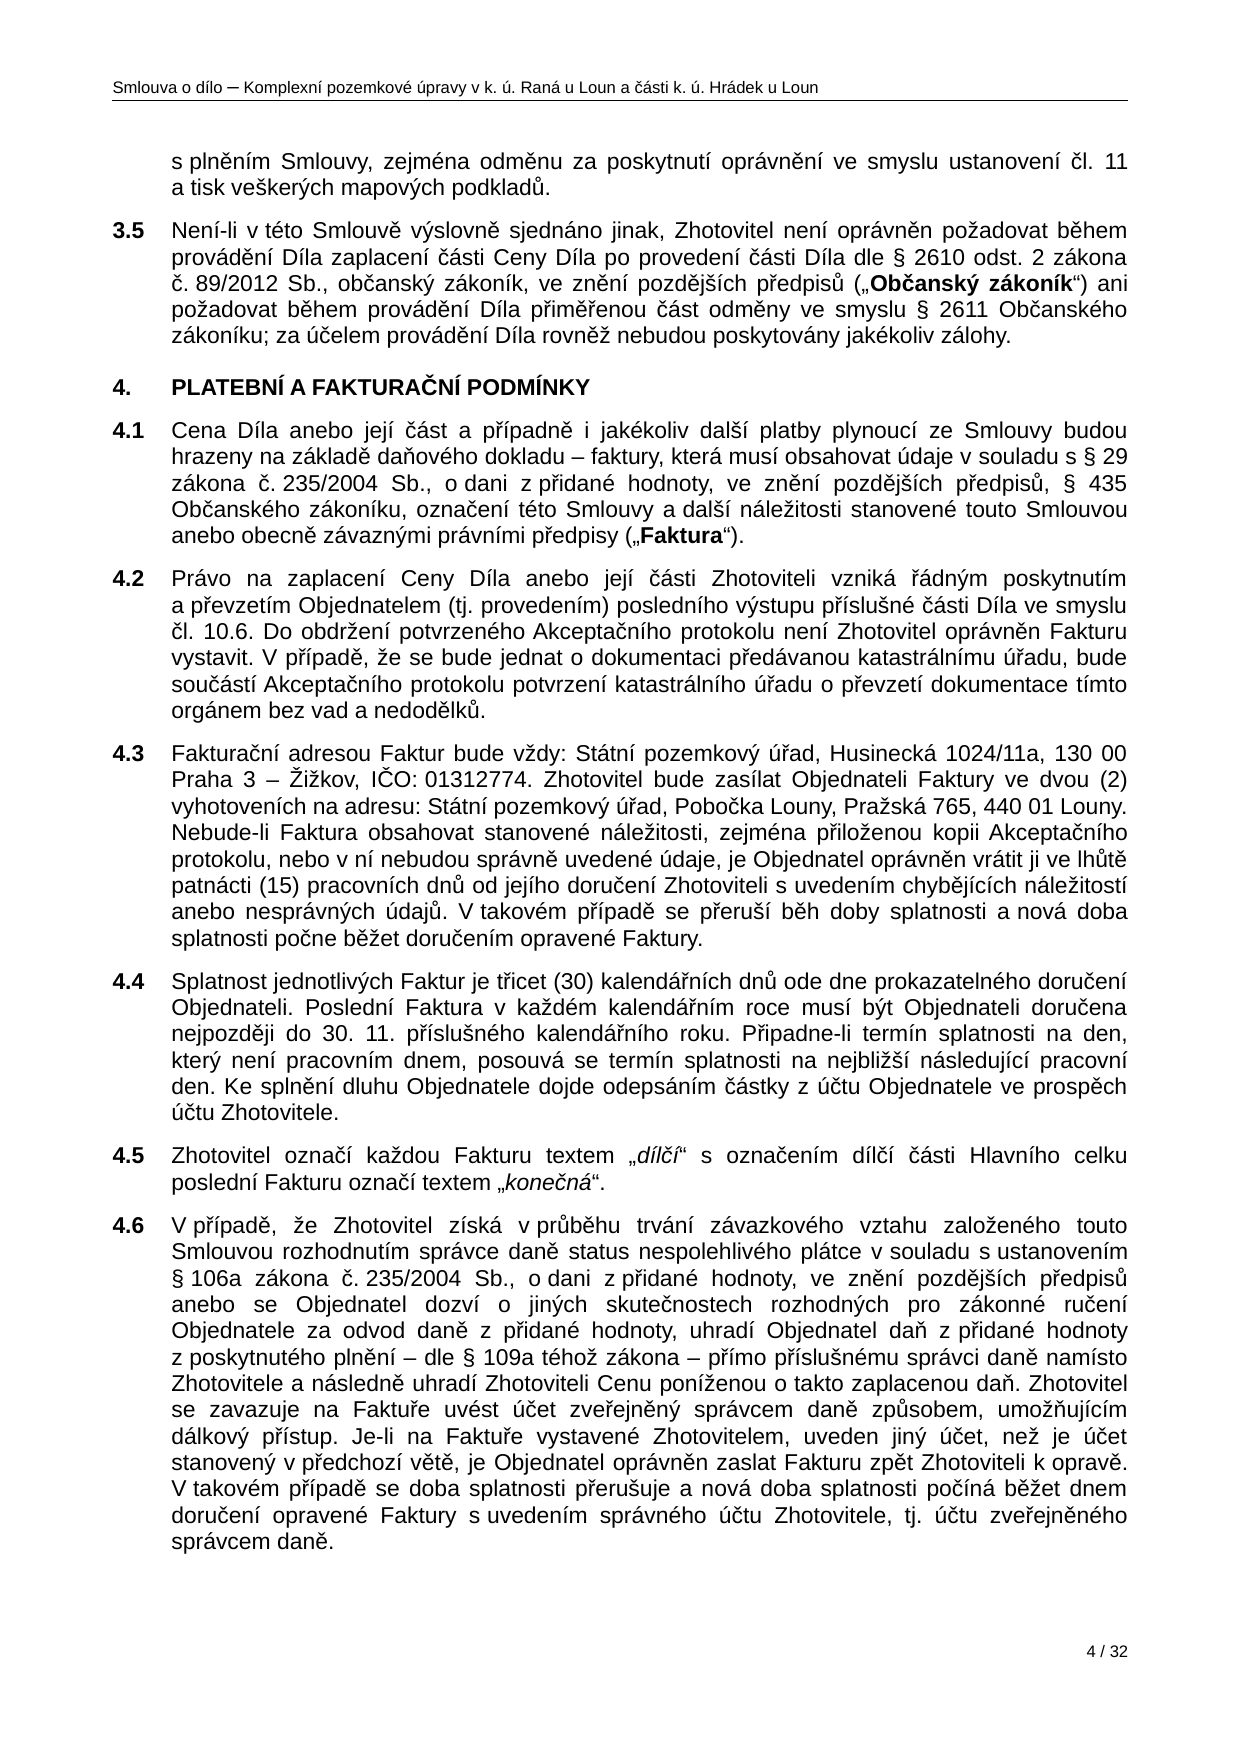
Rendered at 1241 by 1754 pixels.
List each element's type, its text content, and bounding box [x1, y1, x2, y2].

text Fakturační adresou Faktur bude vždy: Státní pozemkový úřad, Husinecká 1024/11a, 130 00 Praha 3 – Žižkov, IČO: 01312774. Zhotovitel bude zasílat Objednateli Faktury ve dvou (2) vyhotoveních na adresu: Státní pozemkový úřad, Pobočka Louny, Pražská 765, 440 01 Louny. Nebude-li Faktura obsahovat stanovené náležitosti, zejména přiloženou kopii Akceptačního protokolu, nebo v ní nebudou správně uvedené údaje, je Objednatel oprávněn vrátit ji ve lhůtě patnácti (15) pracovních dnů od jejího doručení Zhotoviteli s uvedením chybějících náležitostí anebo nesprávných údajů. V takovém případě se přeruší běh doby splatnosti a nová doba splatnosti počne běžet doručením opravené Faktury. [112, 740, 1128, 951]
text Splatnost jednotlivých Faktur je třicet (30) kalendářních dnů ode dne prokazatelného doručení Objednateli. Poslední Faktura v každém kalendářním roce musí být Objednateli doručena nejpozději do 30. 11. příslušného kalendářního roku. Připadne-li termín splatnosti na den, který není pracovním dnem, posouvá se termín splatnosti na nejbližší následující pracovní den. Ke splnění dluhu Objednatele dojde odepsáním částky z účtu Objednatele ve prospěch účtu Zhotovitele. [112, 968, 1128, 1126]
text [112, 148, 1128, 200]
text Platební a fakturační podmínky [112, 374, 1128, 400]
text Není-li v této Smlouvě výslovně sjednáno jinak, Zhotovitel není oprávněn požadovat během provádění Díla zaplacení části Ceny Díla po provedení části Díla dle § 2610 odst. 2 zákona č. 89/2012 Sb., občanský zákoník, ve znění pozdějších předpisů („Občanský zákoník“) ani požadovat během provádění Díla přiměřenou část odměny ve smyslu § 2611 Občanského zákoníku; za účelem provádění Díla rovněž nebudou poskytovány jakékoliv zálohy. [112, 217, 1128, 349]
text V případě, že Zhotovitel získá v průběhu trvání závazkového vztahu založeného touto Smlouvou rozhodnutím správce daně status nespolehlivého plátce v souladu s ustanovením § 106a zákona č. 235/2004 Sb., o dani z přidané hodnoty, ve znění pozdějších předpisů anebo se Objednatel dozví o jiných skutečnostech rozhodných pro zákonné ručení Objednatele za odvod daně z přidané hodnoty, uhradí Objednatel daň z přidané hodnoty z poskytnutého plnění – dle § 109a téhož zákona – přímo příslušnému správci daně namísto Zhotovitele a následně uhradí Zhotoviteli Cenu poníženou o takto zaplacenou daň. Zhotovitel se zavazuje na Faktuře uvést účet zveřejněný správcem daně způsobem, umožňujícím dálkový přístup. Je-li na Faktuře vystavené Zhotovitelem, uveden jiný účet, než je účet stanovený v předchozí větě, je Objednatel oprávněn zaslat Fakturu zpět Zhotoviteli k opravě. V takovém případě se doba splatnosti přerušuje a nová doba splatnosti počíná běžet dnem doručení opravené Faktury s uvedením správného účtu Zhotovitele, tj. účtu zveřejněného správcem daně. [112, 1212, 1128, 1554]
text Zhotovitel označí každou Fakturu textem „dílčí“ s označením dílčí části Hlavního celku poslední Fakturu označí textem „konečná“. [112, 1142, 1128, 1195]
text Cena Díla anebo její část a případně i jakékoliv další platby plynoucí ze Smlouvy budou hrazeny na základě daňového dokladu – faktury, která musí obsahovat údaje v souladu s § 29 zákona č. 235/2004 Sb., o dani z přidané hodnoty, ve znění pozdějších předpisů, § 435 Občanského zákoníku, označení této Smlouvy a další náležitosti stanovené touto Smlouvou anebo obecně závaznými právními předpisy („Faktura“). [112, 417, 1128, 549]
text Právo na zaplacení Ceny Díla anebo její části Zhotoviteli vzniká řádným poskytnutím a převzetím Objednatelem (tj. provedením) posledního výstupu příslušné části Díla ve smyslu čl. 10.6. Do obdržení potvrzeného Akceptačního protokolu není Zhotovitel oprávněn Fakturu vystavit. V případě, že se bude jednat o dokumentaci předávanou katastrálnímu úřadu, bude součástí Akceptačního protokolu potvrzení katastrálního úřadu o převzetí dokumentace tímto orgánem bez vad a nedodělků. [112, 565, 1128, 723]
